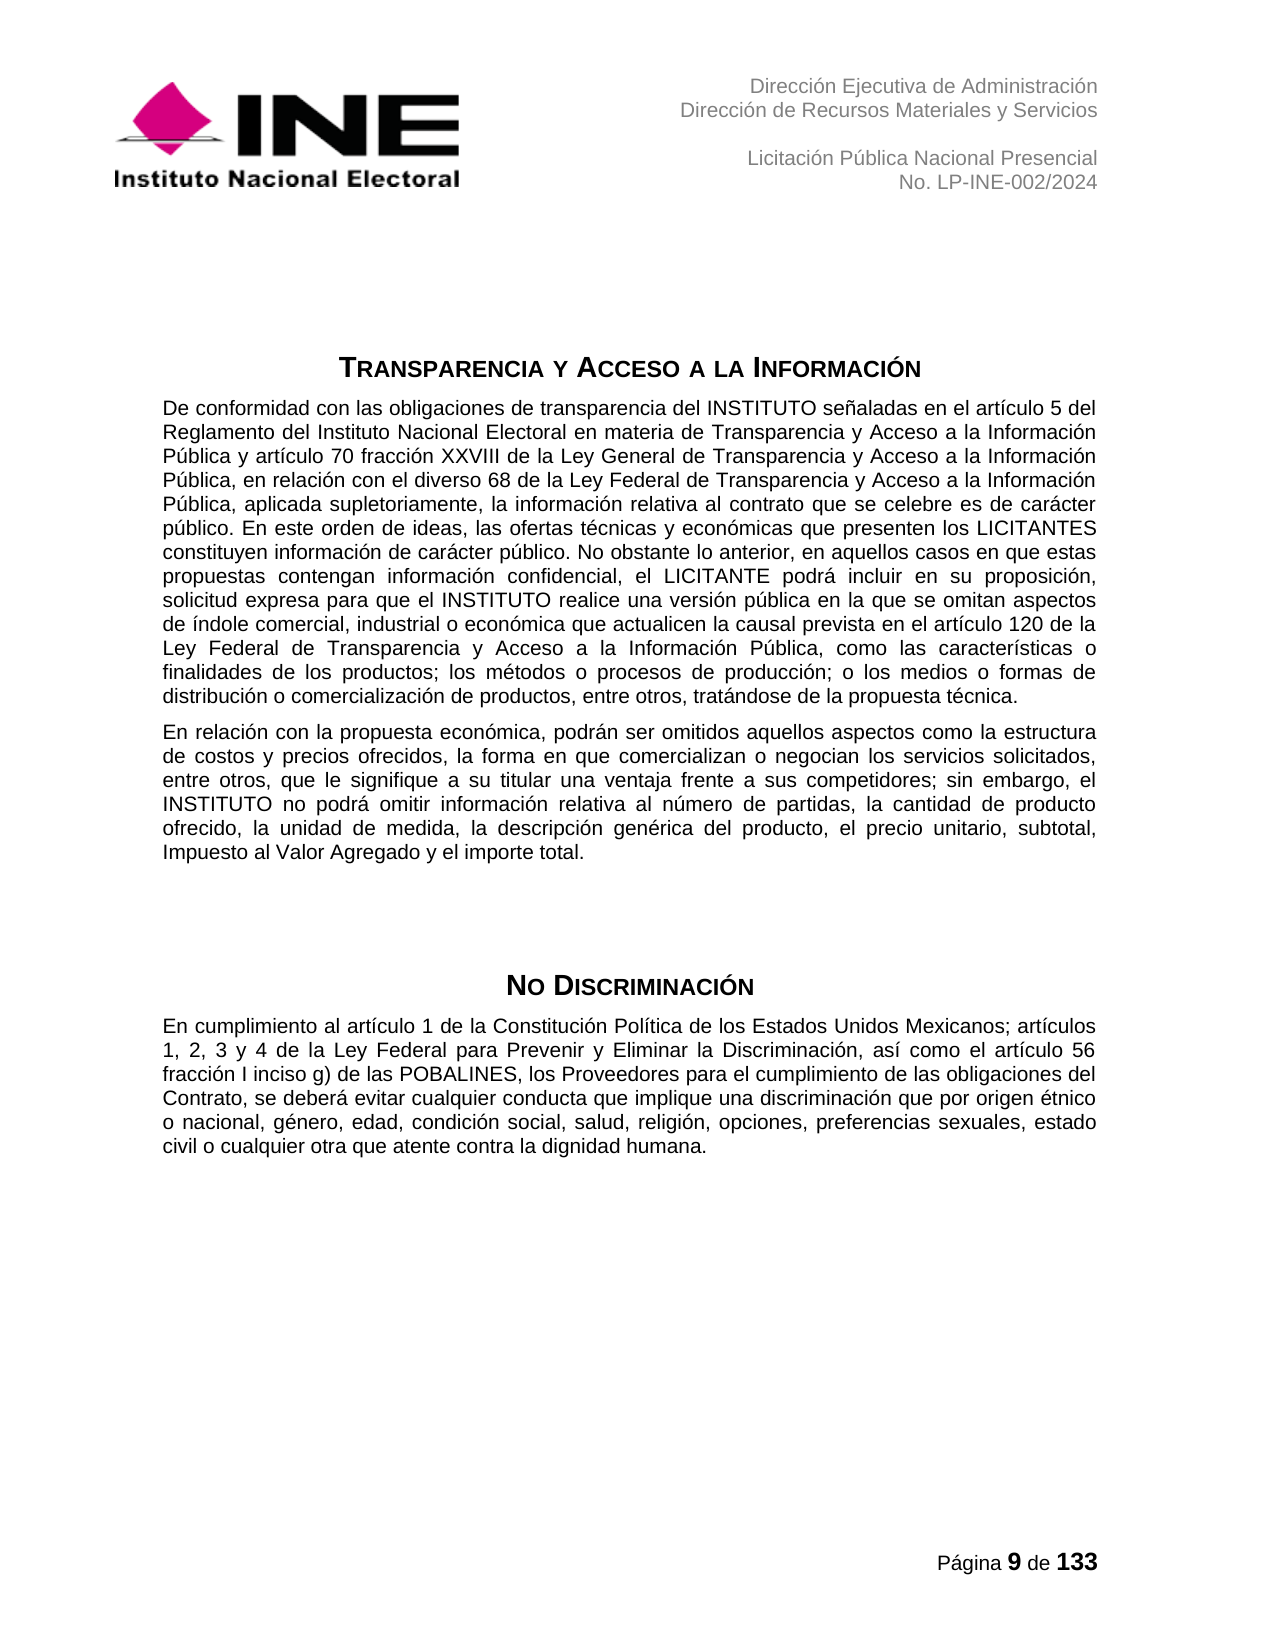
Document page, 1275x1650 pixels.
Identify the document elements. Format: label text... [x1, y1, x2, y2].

text En cumplimiento al artículo 1 de la Constitución Política de los Estados Unidos Mexicanos; artículos 1, 2, 3 y 4 de la Ley Federal para Prevenir y Eliminar la Discriminación, así como el artículo 56 fracción I inciso g) de las POBALINES, los Proveedores para el cumplimiento de las obligaciones del Contrato, se deberá evitar cualquier conducta que implique una discriminación que por origen étnico o nacional, género, edad, condición social, salud, religión, opciones, preferencias sexuales, estado civil o cualquier otra que atente contra la dignidad humana. [162, 1014, 1098, 1158]
text De conformidad con las obligaciones de transparencia del INSTITUTO señaladas en el artículo 5 del Reglamento del Instituto Nacional Electoral en materia de Transparencia y Acceso a la Información Pública y artículo 70 fracción XXVIII de la Ley General de Transparencia y Acceso a la Información Pública, en relación con el diverso 68 de la Ley Federal de Transparencia y Acceso a la Información Pública, aplicada supletoriamente, la información relativa al contrato que se celebre es de carácter público. En este orden de ideas, las ofertas técnicas y económicas que presenten los LICITANTES constituyen información de carácter público. No obstante lo anterior, en aquellos casos en que estas propuestas contengan información confidencial, el LICITANTE podrá incluir en su proposición, solicitud expresa para que el INSTITUTO realice una versión pública en la que se omitan aspectos de índole comercial, industrial o económica que actualicen la causal prevista en el artículo 120 de la Ley Federal de Transparencia y Acceso a la Información Pública, como las características o finalidades de los productos; los métodos o procesos de producción; o los medios o formas de distribución o comercialización de productos, entre otros, tratándose de la propuesta técnica. [162, 396, 1098, 707]
picture [115, 82, 459, 187]
text En relación con la propuesta económica, podrán ser omitidos aquellos aspectos como la estructura de costos y precios ofrecidos, la forma en que comercializan o negocian los servicios solicitados, entre otros, que le signifique a su titular una ventaja frente a sus competidores; sin embargo, el INSTITUTO no podrá omitir información relativa al número de partidas, la cantidad de producto ofrecido, la unidad de medida, la descripción genérica del producto, el precio unitario, subtotal, Impuesto al Valor Agregado y el importe total. [162, 720, 1098, 864]
text Transparencia y Acceso a la Información [162, 350, 1098, 383]
text No Discriminación [162, 968, 1098, 1002]
